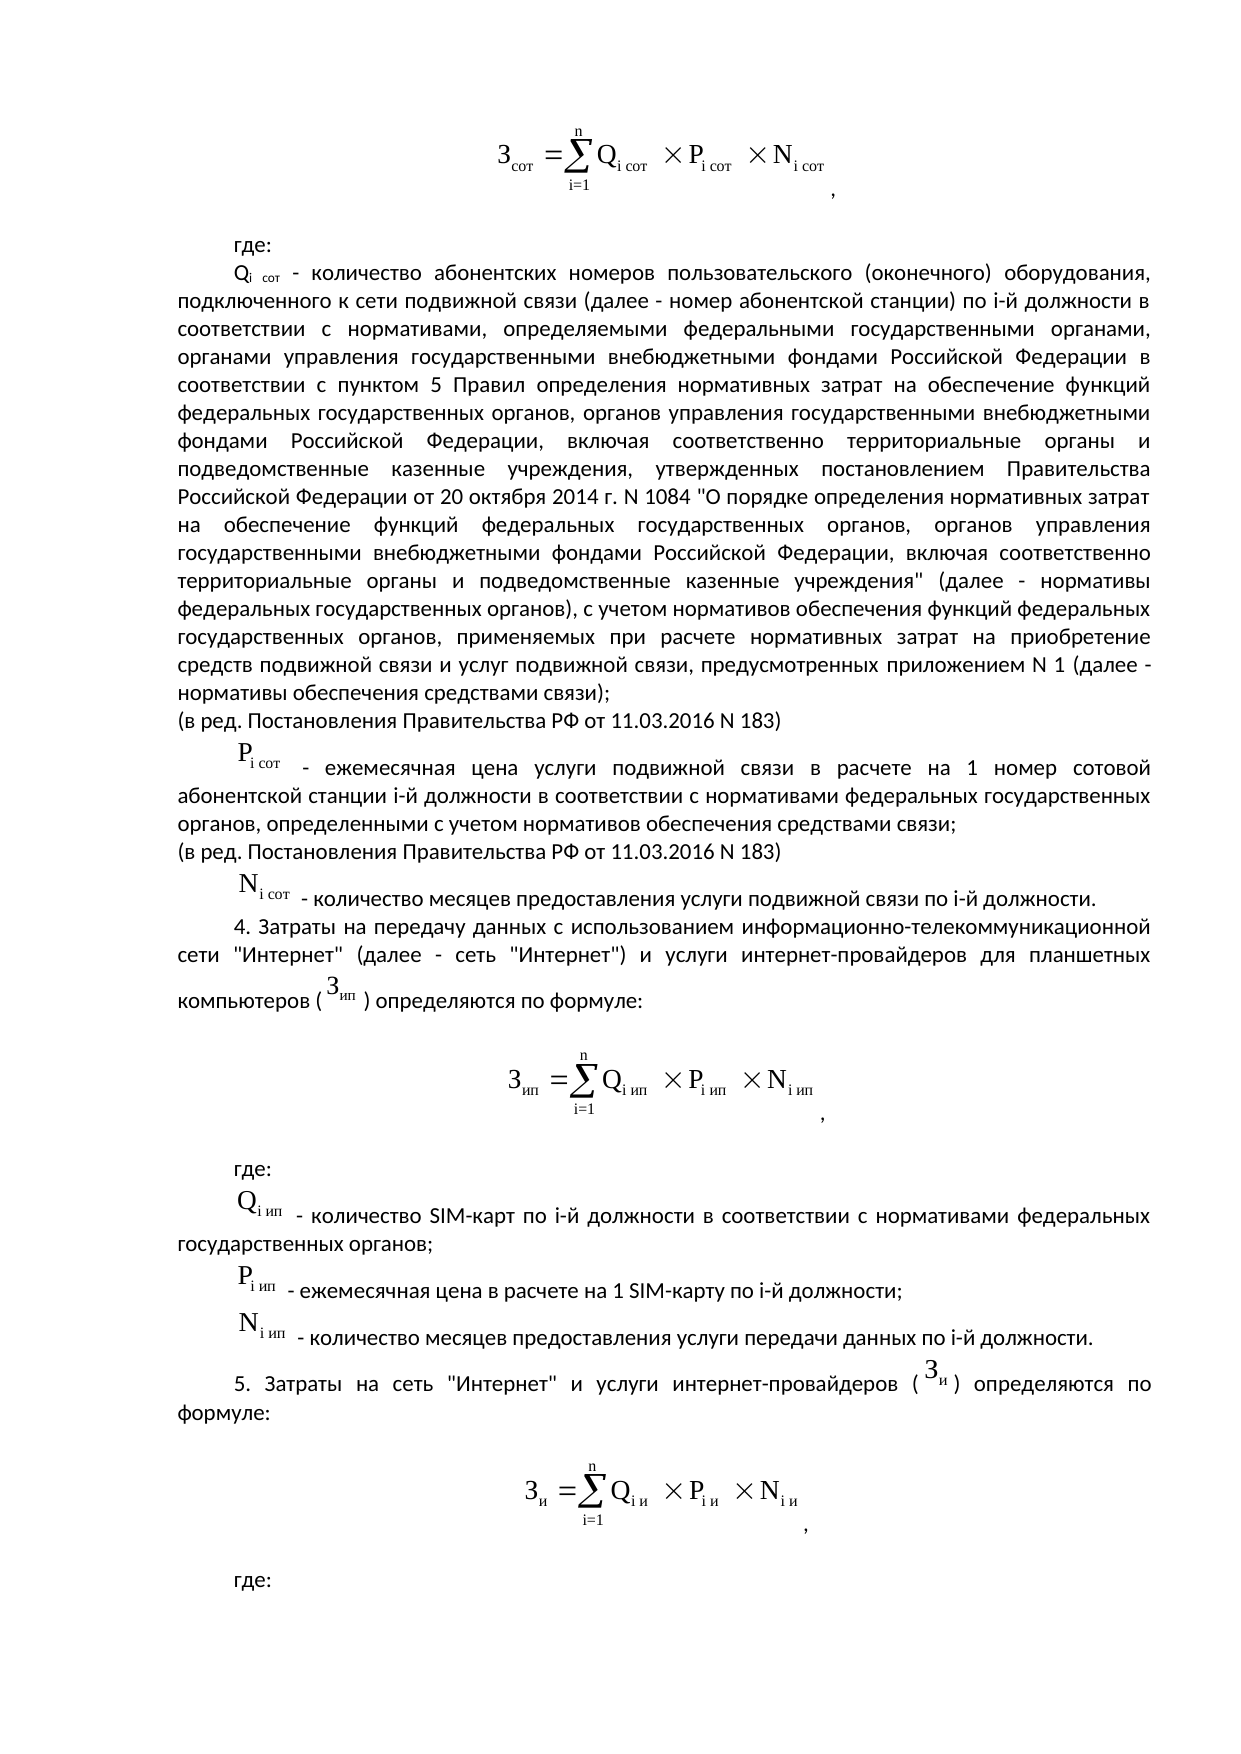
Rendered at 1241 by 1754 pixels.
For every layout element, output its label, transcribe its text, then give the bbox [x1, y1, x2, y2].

text 5. Затраты на сеть "Интернет" и услуги интернет-провайдеров () определяются по формуле: [177, 1351, 1152, 1426]
text где: [177, 1565, 1152, 1593]
text - количество месяцев предоставления услуги передачи данных по i-й должности. [177, 1304, 1152, 1351]
text , [177, 1043, 1152, 1126]
text где: [177, 1154, 1152, 1182]
text - количество месяцев предоставления услуги подвижной связи по i-й должности. [177, 865, 1152, 912]
text - количество SIM-карт по i-й должности в соответствии с нормативами федеральных государственных органов; [177, 1182, 1152, 1257]
text (в ред. Постановления Правительства РФ от 11.03.2016 N 183) [177, 706, 1152, 734]
text 4. Затраты на передачу данных с использованием информационно-телекоммуникационной сети "Интернет" (далее - сеть "Интернет") и услуги интернет-провайдеров для планшетных компьютеров () определяются по формуле: [177, 912, 1152, 1015]
text где: [177, 230, 1152, 258]
text Qi сот - количество абонентских номеров пользовательского (оконечного) оборудования, подключенного к сети подвижной связи (далее - номер абонентской станции) по i-й должности в соответствии с нормативами, определяемыми федеральными государственными органами, органами управления государственными внебюджетными фондами Российской Федерации в соответствии с пунктом 5 Правил определения нормативных затрат на обеспечение функций федеральных государственных органов, органов управления государственными внебюджетными фондами Российской Федерации, включая соответственно территориальные органы и подведомственные казенные учреждения, утвержденных постановлением Правительства Российской Федерации от 20 октября 2014 г. N 1084 "О порядке определения нормативных затрат на обеспечение функций федеральных государственных органов, органов управления государственными внебюджетными фондами Российской Федерации, включая соответственно территориальные органы и подведомственные казенные учреждения" (далее - нормативы федеральных государственных органов), с учетом нормативов обеспечения функций федеральных государственных органов, применяемых при расчете нормативных затрат на приобретение средств подвижной связи и услуг подвижной связи, предусмотренных приложением N 1 (далее - нормативы обеспечения средствами связи); [177, 258, 1152, 706]
text - ежемесячная цена услуги подвижной связи в расчете на 1 номер сотовой абонентской станции i-й должности в соответствии с нормативами федеральных государственных органов, определенными с учетом нормативов обеспечения средствами связи; [177, 734, 1152, 837]
text - ежемесячная цена в расчете на 1 SIM-карту по i-й должности; [177, 1257, 1152, 1304]
text , [177, 1454, 1152, 1537]
text , [177, 118, 1152, 202]
text (в ред. Постановления Правительства РФ от 11.03.2016 N 183) [177, 837, 1152, 865]
